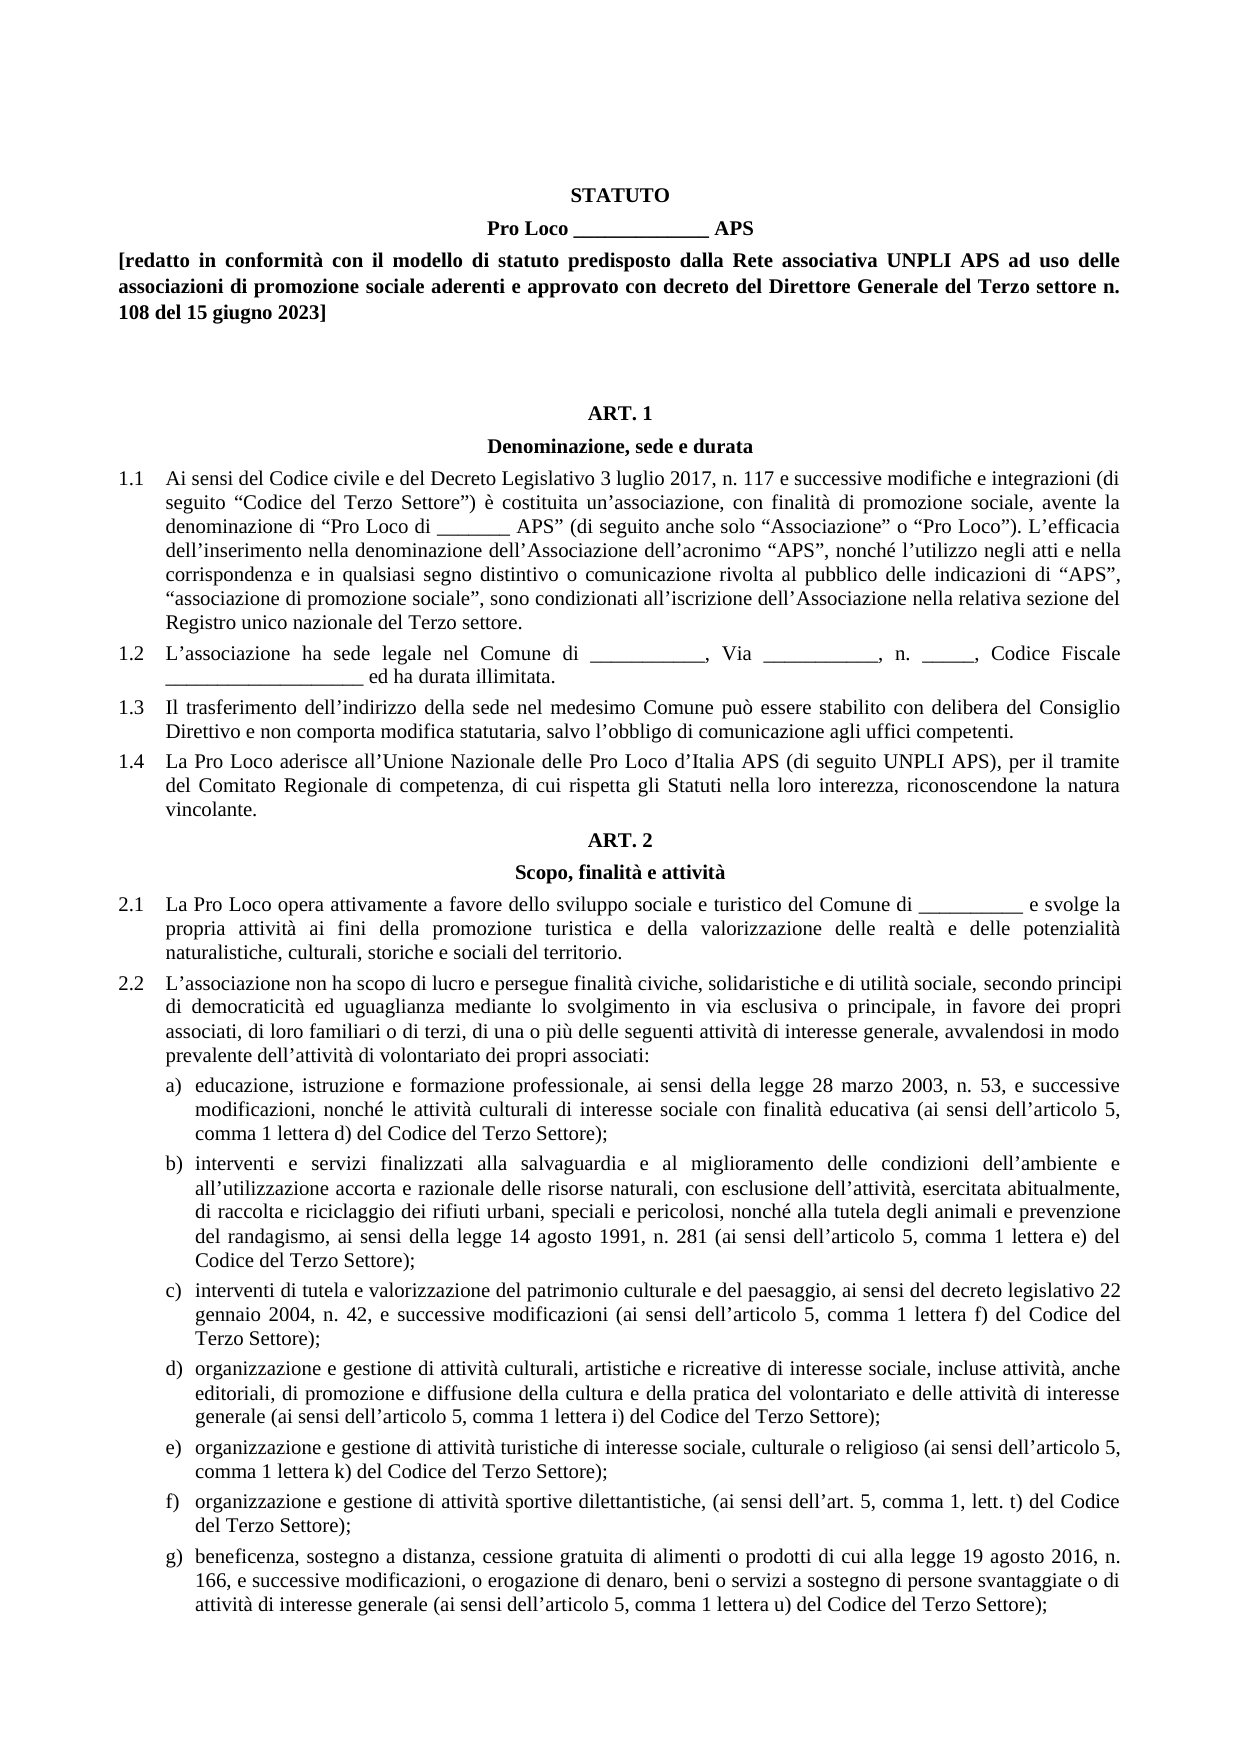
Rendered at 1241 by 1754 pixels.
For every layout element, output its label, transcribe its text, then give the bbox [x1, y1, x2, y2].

text e) organizzazione e gestione di attività turistiche di interesse sociale, culturale o religioso (ai sensi dell’articolo 5, comma 1 lettera k) del Codice del Terzo Settore); [165, 1435, 1122, 1483]
text f) organizzazione e gestione di attività sportive dilettantistiche, (ai sensi dell’art. 5, comma 1, lett. t) del Codice del Terzo Settore); [165, 1489, 1122, 1537]
text d) organizzazione e gestione di attività culturali, artistiche e ricreative di interesse sociale, incluse attività, anche editoriali, di promozione e diffusione della cultura e della pratica del volontariato e delle attività di interesse generale (ai sensi dell’articolo 5, comma 1 lettera i) del Codice del Terzo Settore); [165, 1356, 1122, 1428]
text 1.4 La Pro Loco aderisce all’Unione Nazionale delle Pro Loco d’Italia APS (di seguito UNPLI APS), per il tramite del Comitato Regionale di competenza, di cui rispetta gli Statuti nella loro interezza, riconoscendone la natura vincolante. [118, 749, 1122, 821]
text ART. 1 [118, 401, 1122, 425]
text g) beneficenza, sostegno a distanza, cessione gratuita di alimenti o prodotti di cui alla legge 19 agosto 2016, n. 166, e successive modificazioni, o erogazione di denaro, beni o servizi a sostegno di persone svantaggiate o di attività di interesse generale (ai sensi dell’articolo 5, comma 1 lettera u) del Codice del Terzo Settore); [165, 1543, 1122, 1616]
text 1.3 Il trasferimento dell’indirizzo della sede nel medesimo Comune può essere stabilito con delibera del Consiglio Direttivo e non comporta modifica statutaria, salvo l’obbligo di comunicazione agli uffici competenti. [118, 695, 1122, 743]
text a) educazione, istruzione e formazione professionale, ai sensi della legge 28 marzo 2003, n. 53, e successive modificazioni, nonché le attività culturali di interesse sociale con finalità educativa (ai sensi dell’articolo 5, comma 1 lettera d) del Codice del Terzo Settore); [165, 1073, 1122, 1145]
text 1.2 L’associazione ha sede legale nel Comune di ___________, Via ___________, n. _____, Codice Fiscale ___________________ ed ha durata illimitata. [118, 640, 1122, 688]
text 2.2 L’associazione non ha scopo di lucro e persegue finalità civiche, solidaristiche e di utilità sociale, secondo principi di democraticità ed uguaglianza mediante lo svolgimento in via esclusiva o principale, in favore dei propri associati, di loro familiari o di terzi, di una o più delle seguenti attività di interesse generale, avvalendosi in modo prevalente dell’attività di volontariato dei propri associati: [118, 970, 1122, 1067]
text Scopo, finalità e attività [118, 860, 1122, 884]
text STATUTO [118, 183, 1122, 207]
text 1.1 Ai sensi del Codice civile e del Decreto Legislativo 3 luglio 2017, n. 117 e successive modifiche e integrazioni (di seguito “Codice del Terzo Settore”) è costituita un’associazione, con finalità di promozione sociale, avente la denominazione di “Pro Loco di _______ APS” (di seguito anche solo “Associazione” o “Pro Loco”). L’efficacia dell’inserimento nella denominazione dell’Associazione dell’acronimo “APS”, nonché l’utilizzo negli atti e nella corrispondenza e in qualsiasi segno distintivo o comunicazione rivolta al pubblico delle indicazioni di “APS”, “associazione di promozione sociale”, sono condizionati all’iscrizione dell’Associazione nella relativa sezione del Registro unico nazionale del Terzo settore. [118, 466, 1122, 634]
text [redatto in conformità con il modello di statuto predisposto dalla Rete associativa UNPLI APS ad uso delle associazioni di promozione sociale aderenti e approvato con decreto del Direttore Generale del Terzo settore n. 108 del 15 giugno 2023] [118, 248, 1122, 324]
text c) interventi di tutela e valorizzazione del patrimonio culturale e del paesaggio, ai sensi del decreto legislativo 22 gennaio 2004, n. 42, e successive modificazioni (ai sensi dell’articolo 5, comma 1 lettera f) del Codice del Terzo Settore); [165, 1278, 1122, 1350]
text Pro Loco _____________ APS [118, 216, 1122, 240]
text Denominazione, sede e durata [118, 433, 1122, 458]
text 2.1 La Pro Loco opera attivamente a favore dello sviluppo sociale e turistico del Comune di __________ e svolge la propria attività ai fini della promozione turistica e della valorizzazione delle realtà e delle potenzialità naturalistiche, culturali, storiche e sociali del territorio. [118, 892, 1122, 964]
text ART. 2 [118, 828, 1122, 852]
text b) interventi e servizi finalizzati alla salvaguardia e al miglioramento delle condizioni dell’ambiente e all’utilizzazione accorta e razionale delle risorse naturali, con esclusione dell’attività, esercitata abitualmente, di raccolta e riciclaggio dei rifiuti urbani, speciali e pericolosi, nonché alla tutela degli animali e prevenzione del randagismo, ai sensi della legge 14 agosto 1991, n. 281 (ai sensi dell’articolo 5, comma 1 lettera e) del Codice del Terzo Settore); [165, 1151, 1122, 1272]
